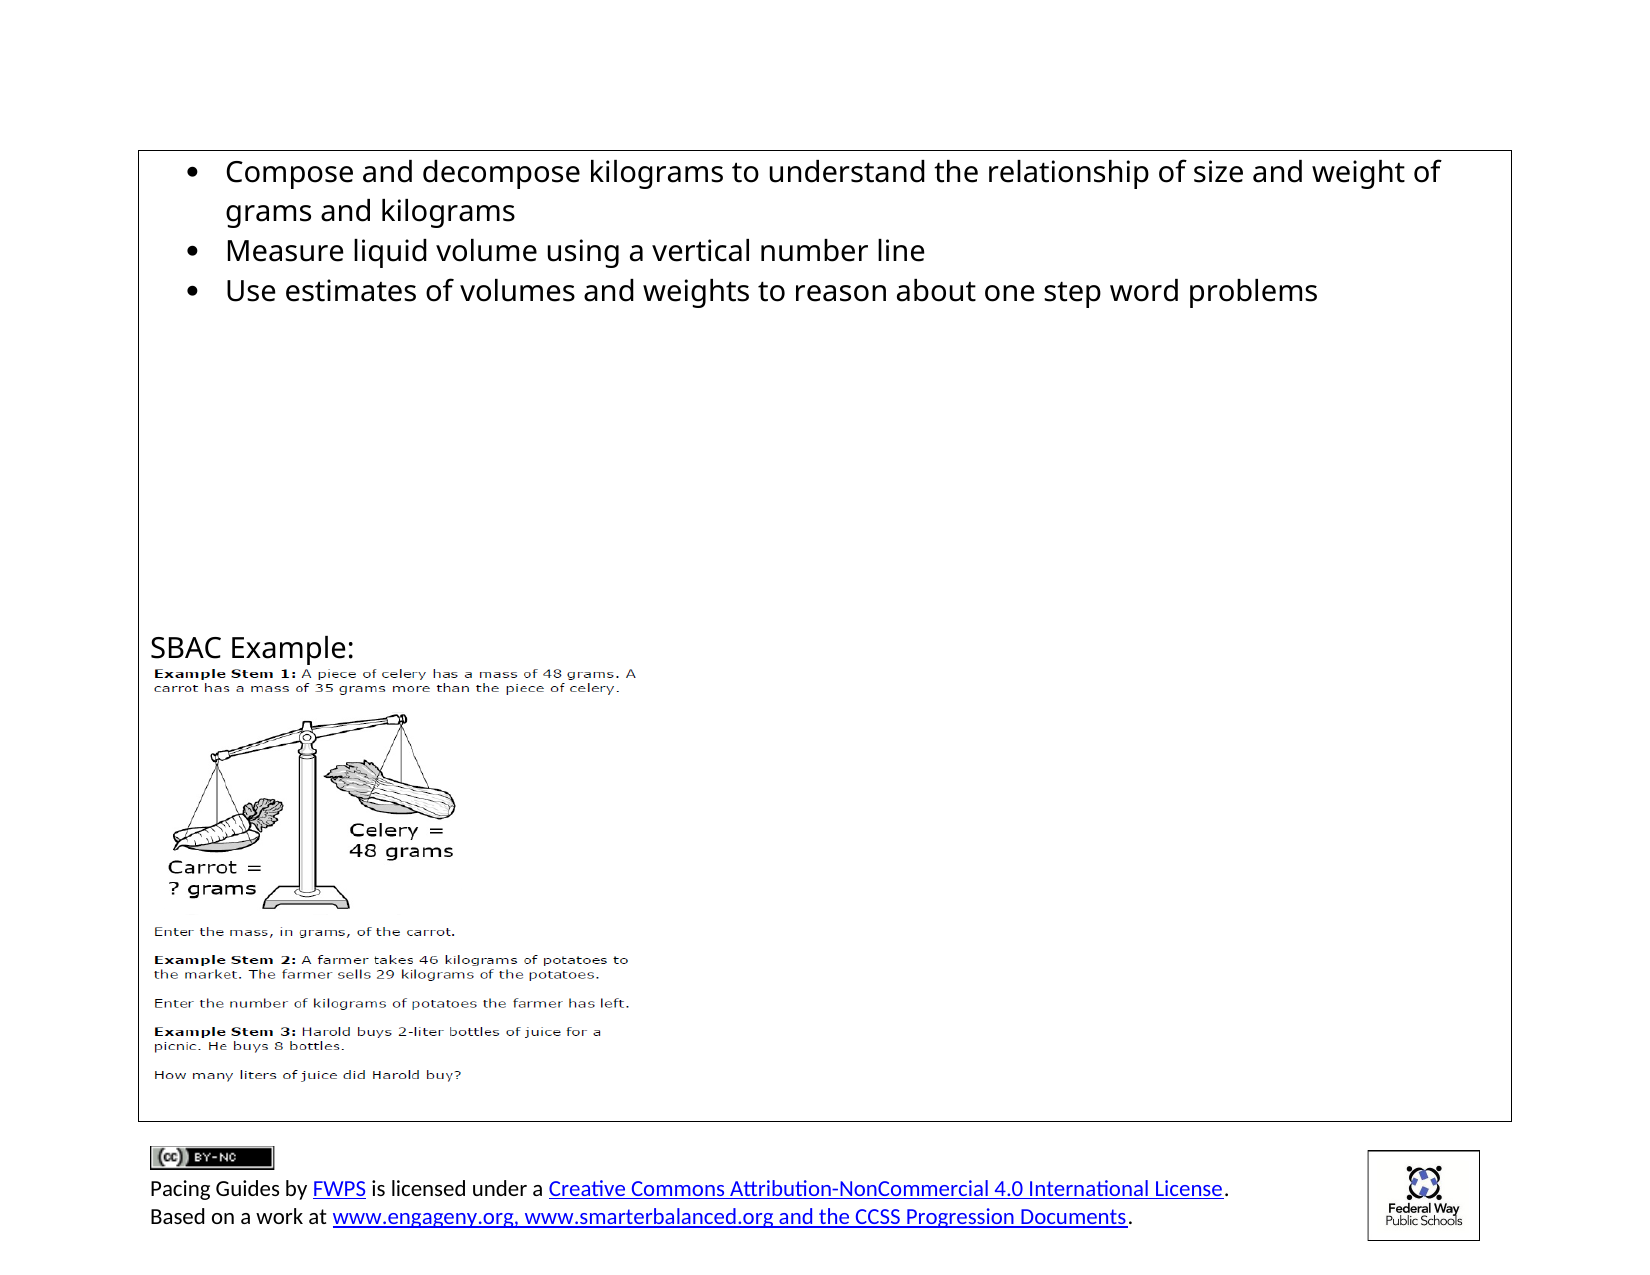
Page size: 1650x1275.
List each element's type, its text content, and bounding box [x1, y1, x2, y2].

picture [150, 667, 638, 1082]
picture [150, 1146, 275, 1170]
picture [1367, 1150, 1480, 1241]
